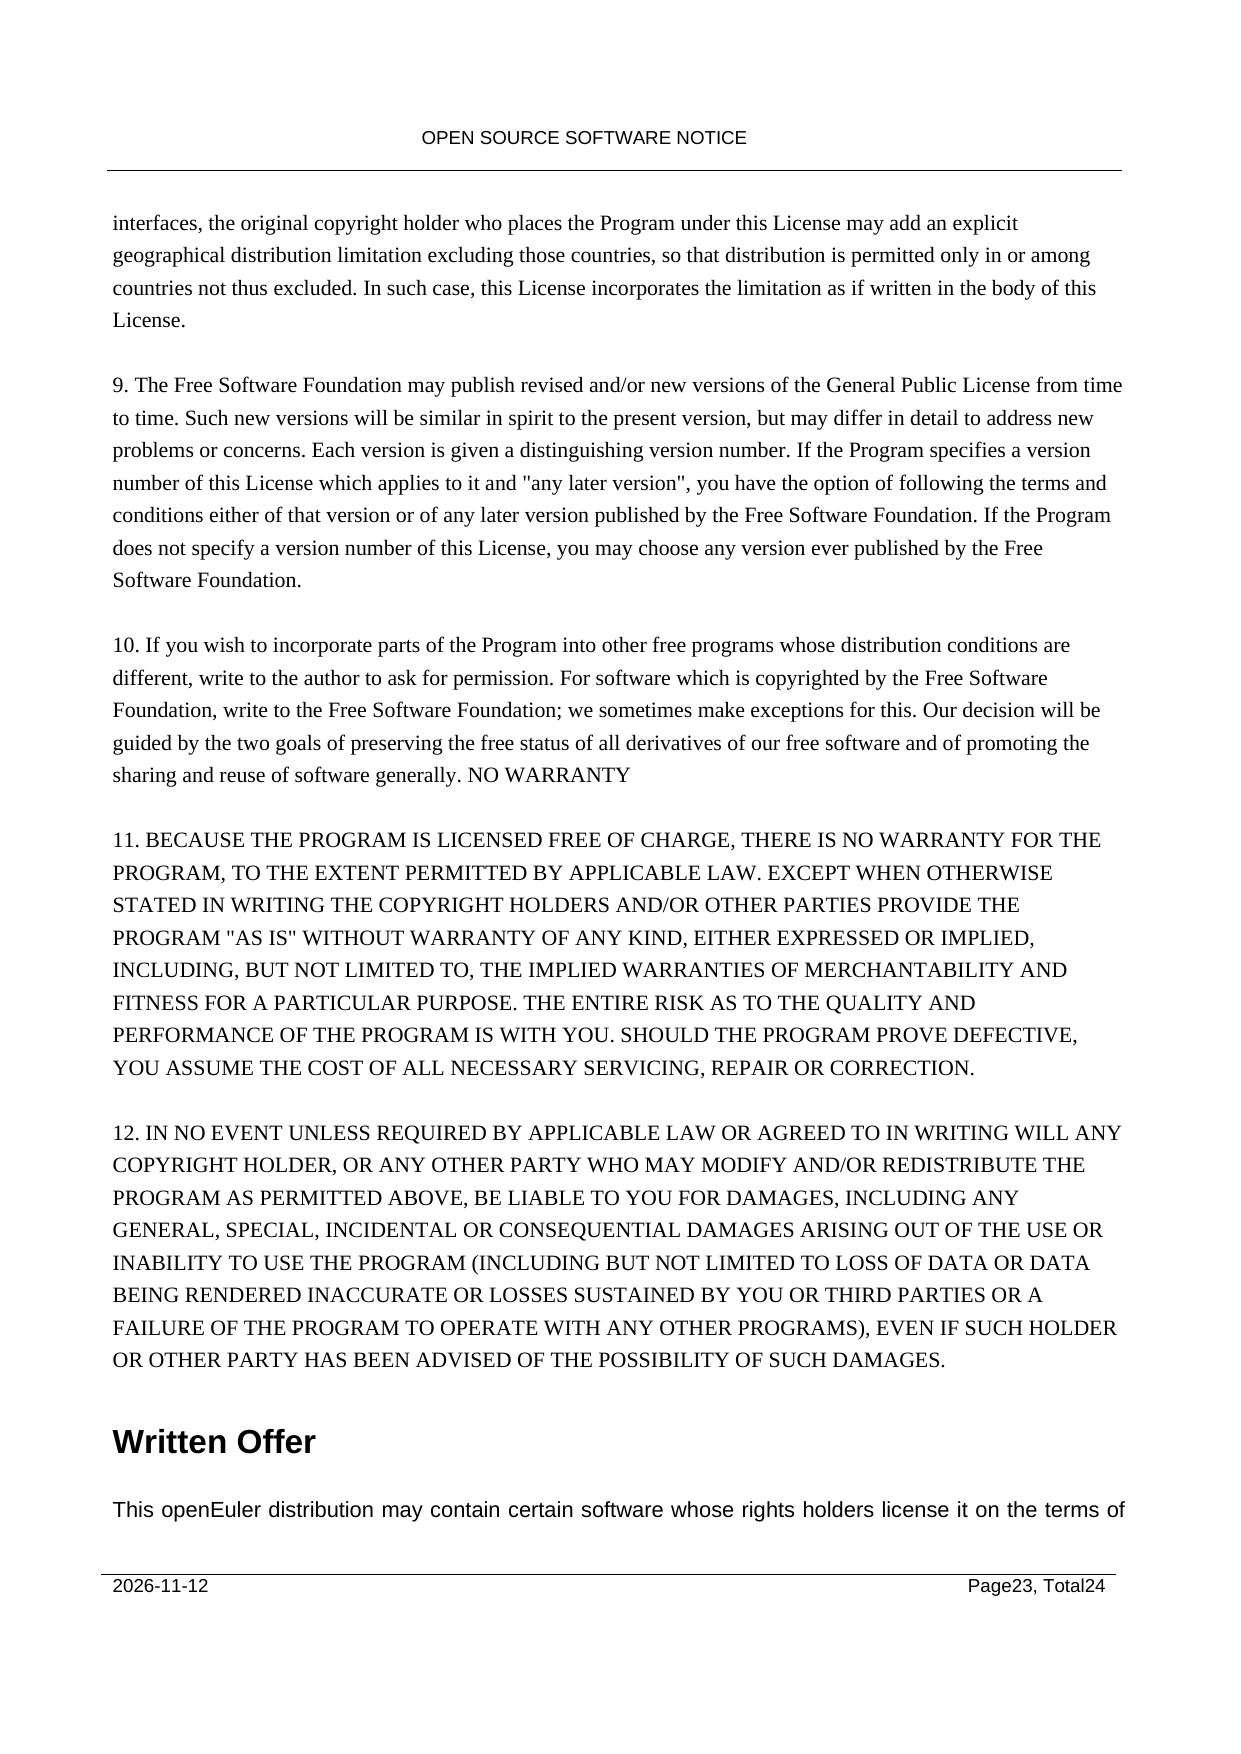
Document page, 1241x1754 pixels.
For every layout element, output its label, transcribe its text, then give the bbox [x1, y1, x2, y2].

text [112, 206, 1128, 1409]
text Written Offer [112, 1409, 1128, 1474]
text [112, 1493, 1128, 1526]
